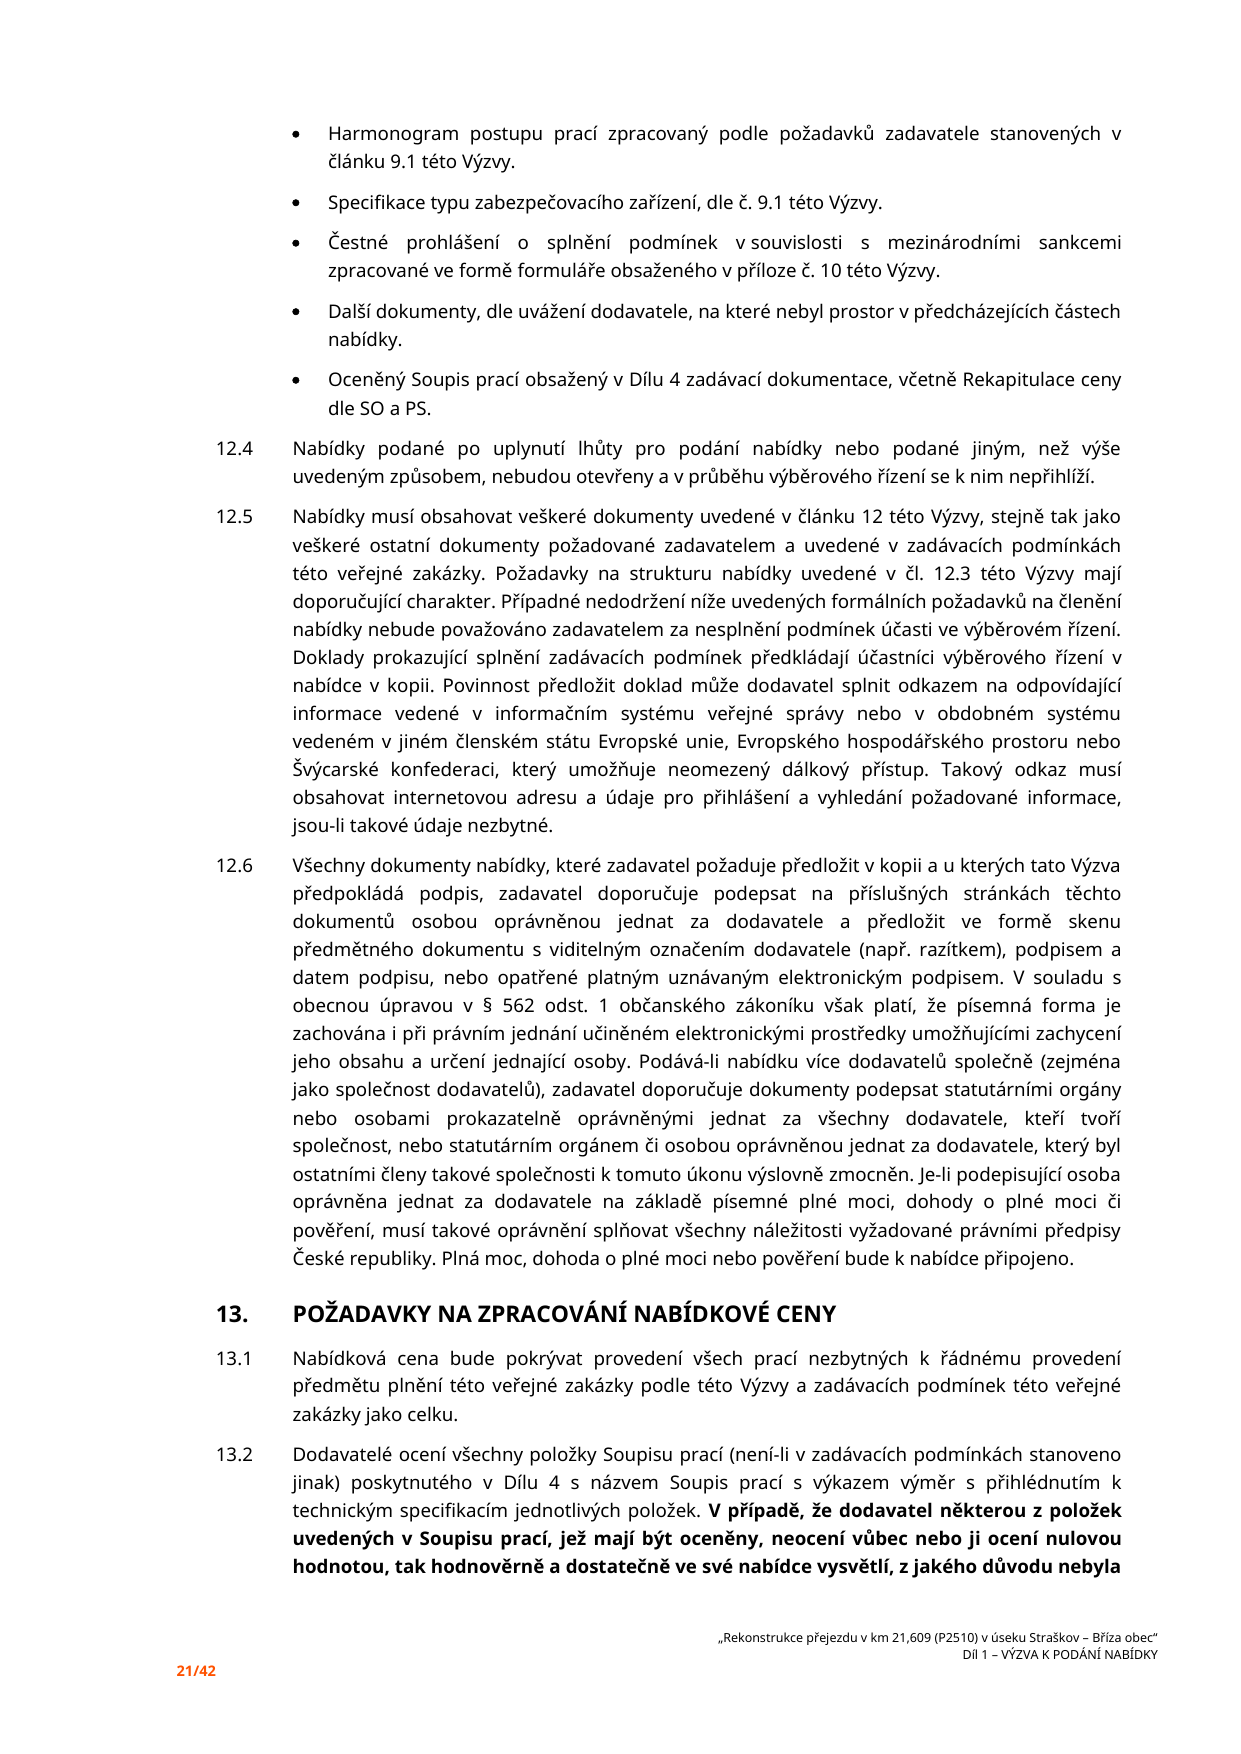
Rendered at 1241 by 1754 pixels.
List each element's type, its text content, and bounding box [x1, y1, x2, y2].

text Oceněný Soupis prací obsažený v Dílu 4 zadávací dokumentace, včetně Rekapitulace ceny dle SO a PS. [292, 367, 1122, 420]
text Nabídky podané po uplynutí lhůty pro podání nabídky nebo podané jiným, než výše uvedeným způsobem, nebudou otevřeny a v průběhu výběrového řízení se k nim nepřihlíží. [216, 435, 1122, 489]
text Nabídky musí obsahovat veškeré dokumenty uvedené v článku 12 této Výzvy, stejně tak jako veškeré ostatní dokumenty požadované zadavatelem a uvedené v zadávacích podmínkách této veřejné zakázky. Požadavky na strukturu nabídky uvedené v čl. 12.3 této Výzvy mají doporučující charakter. Případné nedodržení níže uvedených formálních požadavků na členění nabídky nebude považováno zadavatelem za nesplnění podmínek účasti ve výběrovém řízení. Doklady prokazující splnění zadávacích podmínek předkládají účastníci výběrového řízení v nabídce v kopii. Povinnost předložit doklad může dodavatel splnit odkazem na odpovídající informace vedené v informačním systému veřejné správy nebo v obdobném systému vedeném v jiném členském státu Evropské unie, Evropského hospodářského prostoru nebo Švýcarské konfederaci, který umožňuje neomezený dálkový přístup. Takový odkaz musí obsahovat internetovou adresu a údaje pro přihlášení a vyhledání požadované informace, jsou-li takové údaje nezbytné. [216, 504, 1122, 838]
text Další dokumenty, dle uvážení dodavatele, na které nebyl prostor v předcházejících částech nabídky. [292, 298, 1122, 352]
text POŽADAVKY NA ZPRACOVÁNÍ NABÍDKOVÉ CENY [216, 1298, 1122, 1329]
text Čestné prohlášení o splnění podmínek v souvislosti s mezinárodními sankcemi zpracované ve formě formuláře obsaženého v příloze č. 10 této Výzvy. [292, 230, 1122, 283]
text Nabídková cena bude pokrývat provedení všech prací nezbytných k řádnému provedení předmětu plnění této veřejné zakázky podle této Výzvy a zadávacích podmínek této veřejné zakázky jako celku. [216, 1345, 1122, 1426]
text Harmonogram postupu prací zpracovaný podle požadavků zadavatele stanovených v článku 9.1 této Výzvy. [292, 121, 1122, 174]
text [216, 1441, 1122, 1579]
text Všechny dokumenty nabídky, které zadavatel požaduje předložit v kopii a u kterých tato Výzva předpokládá podpis, zadavatel doporučuje podepsat na příslušných stránkách těchto dokumentů osobou oprávněnou jednat za dodavatele a předložit ve formě skenu předmětného dokumentu s viditelným označením dodavatele (např. razítkem), podpisem a datem podpisu, nebo opatřené platným uznávaným elektronickým podpisem. V souladu s obecnou úpravou v § 562 odst. 1 občanského zákoníku však platí, že písemná forma je zachována i při právním jednání učiněném elektronickými prostředky umožňujícími zachycení jeho obsahu a určení jednající osoby. Podává-li nabídku více dodavatelů společně (zejména jako společnost dodavatelů), zadavatel doporučuje dokumenty podepsat statutárními orgány nebo osobami prokazatelně oprávněnými jednat za všechny dodavatele, kteří tvoří společnost, nebo statutárním orgánem či osobou oprávněnou jednat za dodavatele, který byl ostatními členy takové společnosti k tomuto úkonu výslovně zmocněn. Je-li podepisující osoba oprávněna jednat za dodavatele na základě písemné plné moci, dohody o plné moci či pověření, musí takové oprávnění splňovat všechny náležitosti vyžadované právními předpisy České republiky. Plná moc, dohoda o plné moci nebo pověření bude k nabídce připojeno. [216, 853, 1122, 1270]
text Specifikace typu zabezpečovacího zařízení, dle č. 9.1 této Výzvy. [292, 189, 1122, 215]
